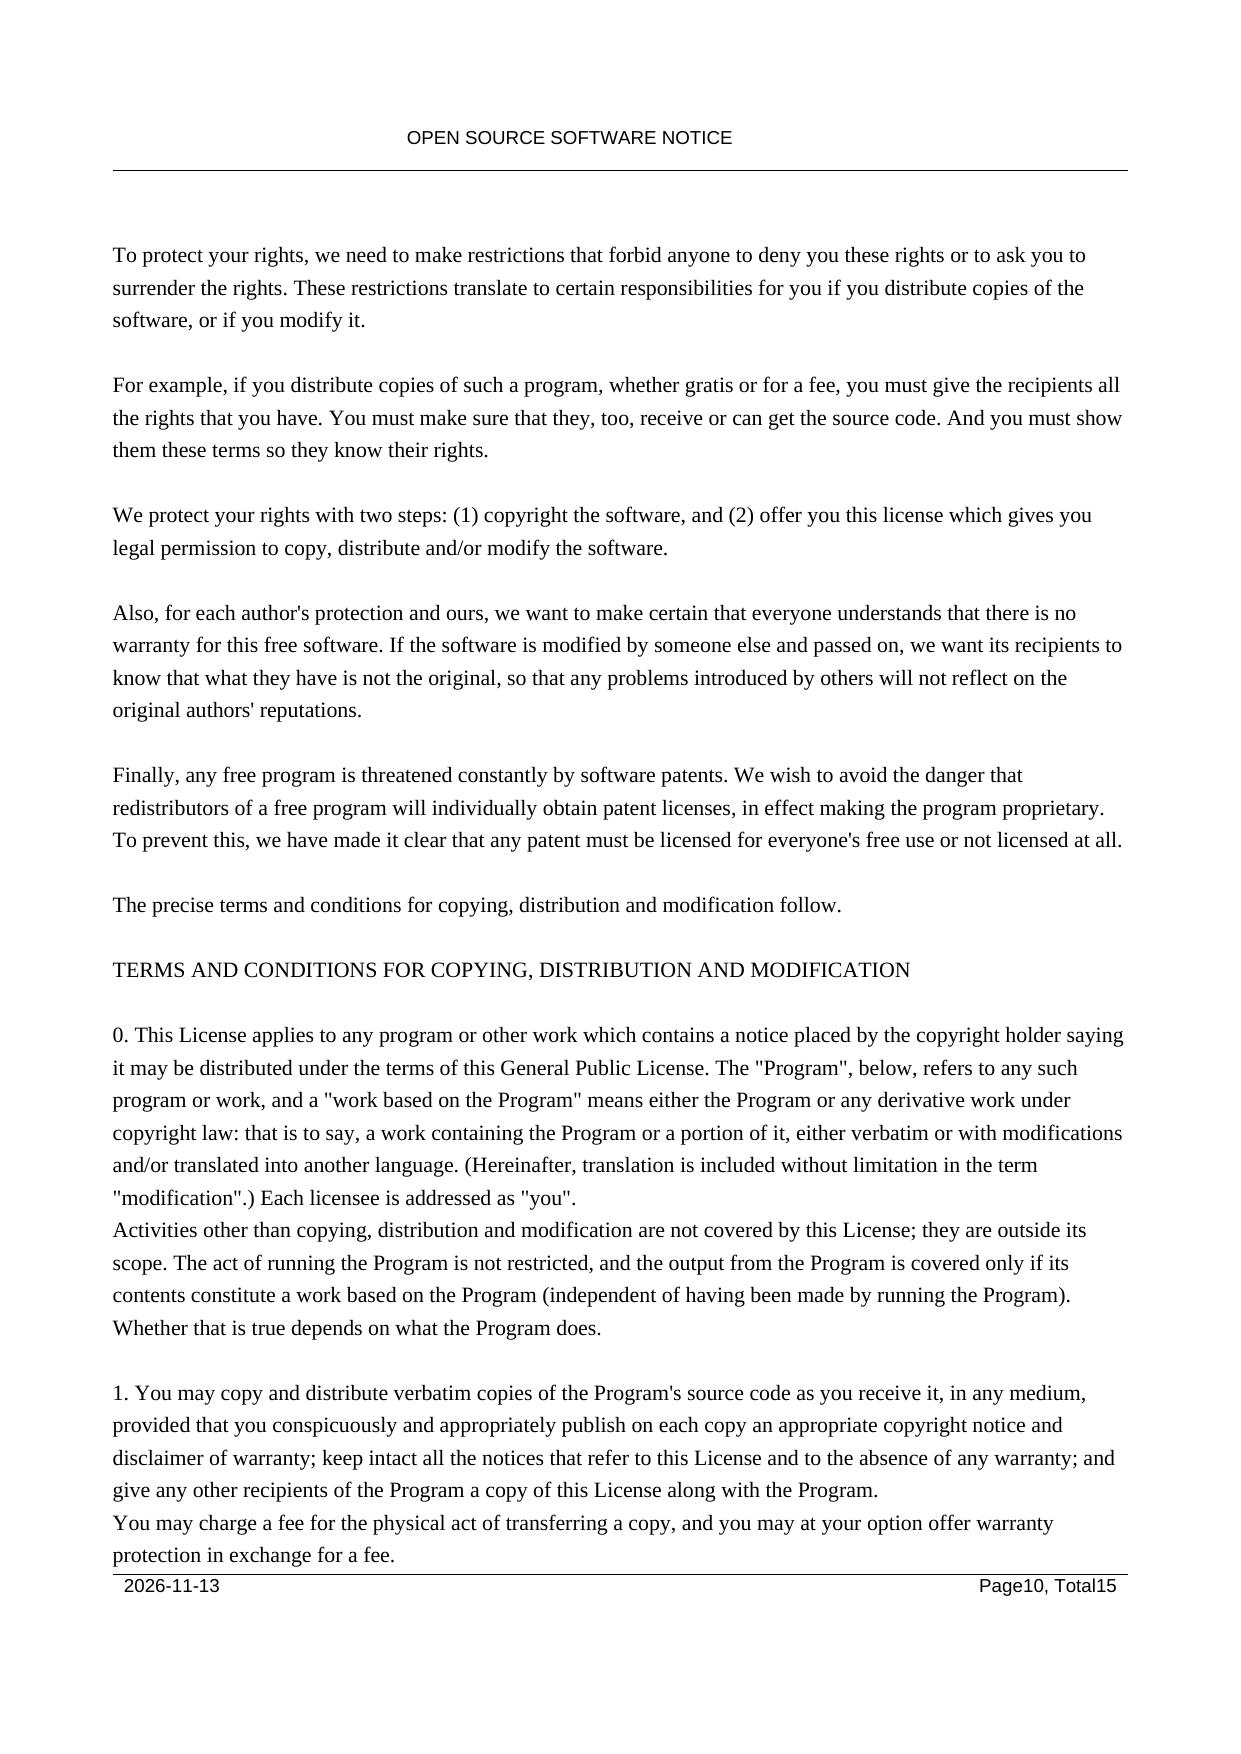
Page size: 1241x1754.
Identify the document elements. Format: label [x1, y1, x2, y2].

text [112, 206, 1128, 1571]
